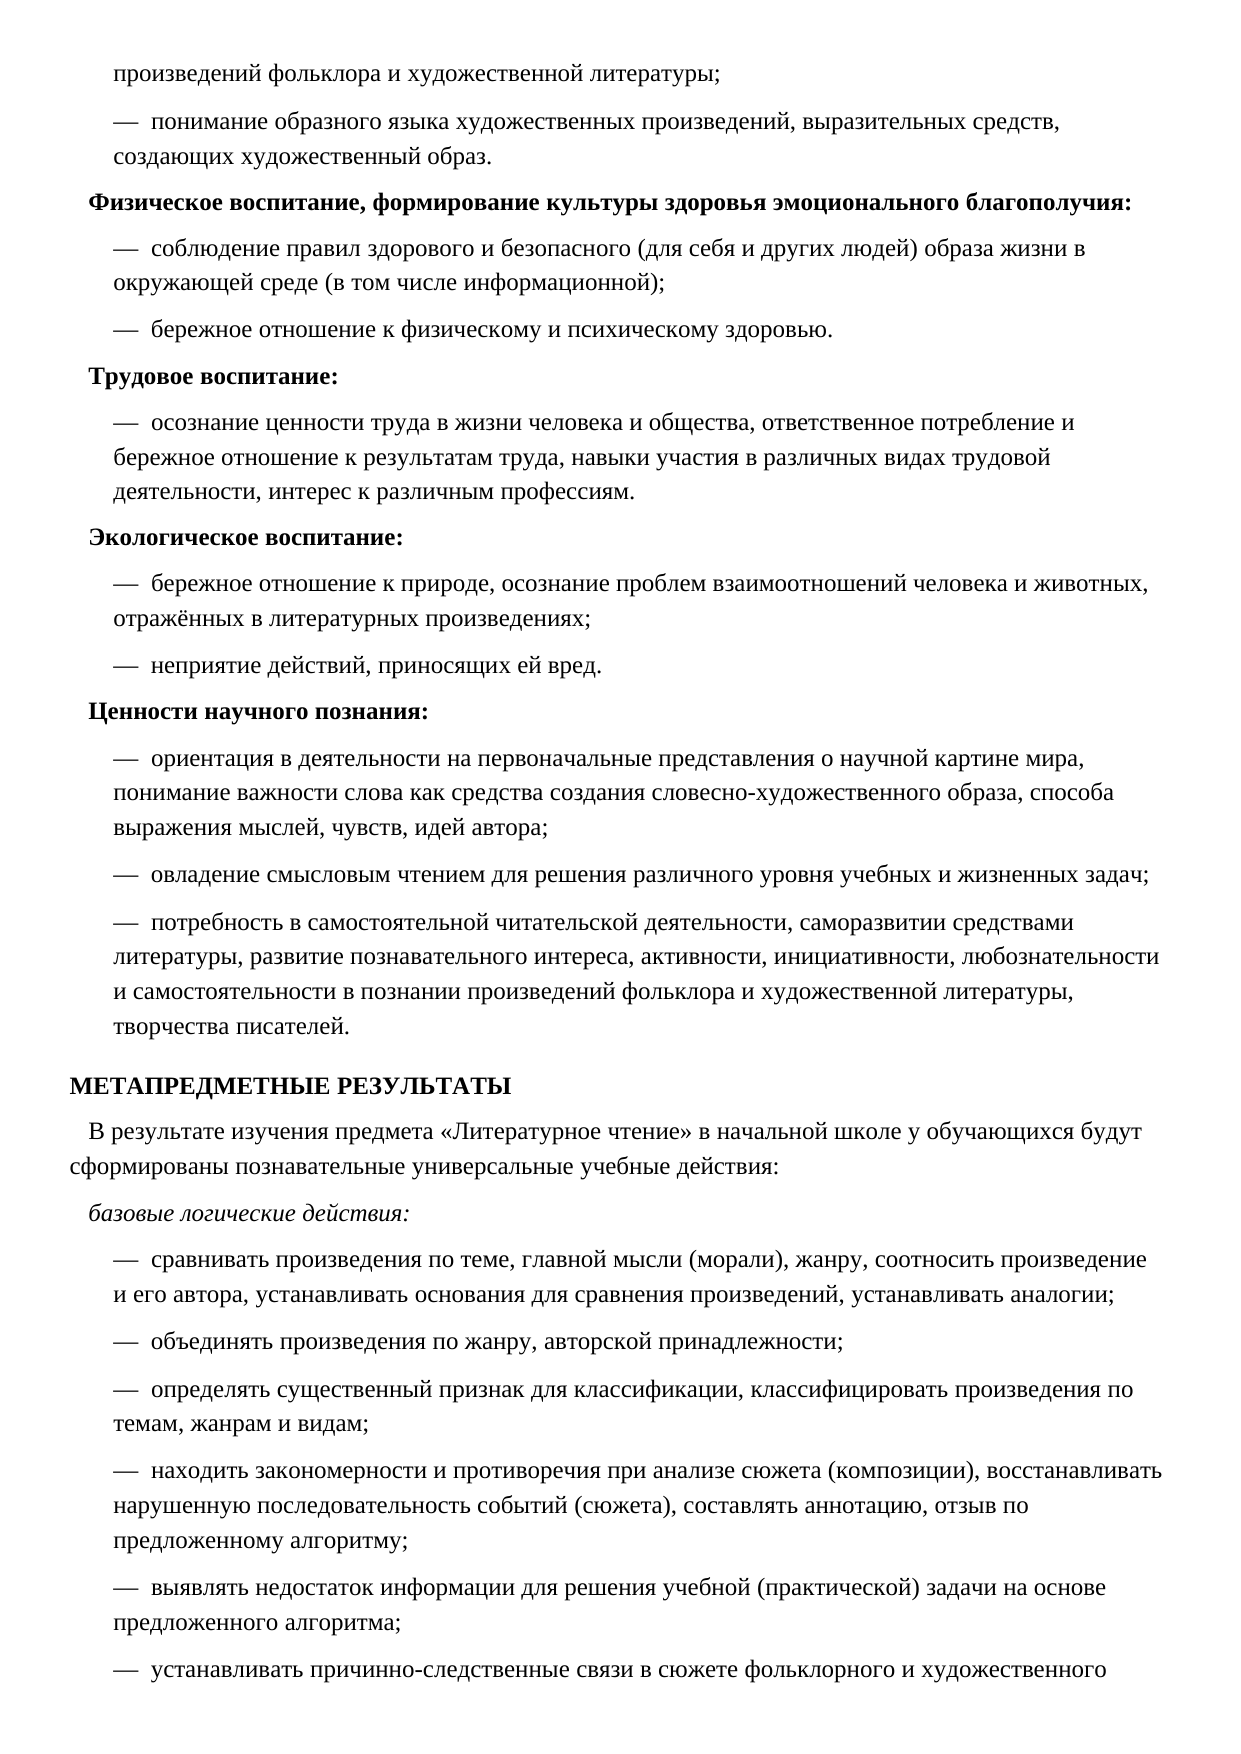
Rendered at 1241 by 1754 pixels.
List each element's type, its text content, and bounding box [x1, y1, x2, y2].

subtitle МЕТАПРЕДМЕТНЫЕ РЕЗУЛЬТАТЫ [69, 1071, 1184, 1100]
list овладение смысловым чтением для решения различного уровня учебных и жизненных задач; [113, 859, 1184, 888]
list понимание образного языка художественных произведений, выразительных средств, создающих художественный образ. [113, 106, 1061, 169]
list ориентация в деятельности на первоначальные представления о научной картине мира, понимание важности слова как средства создания словесно-художественного образа, способа выражения мыслей, чувств, идей автора; [113, 743, 1115, 841]
list потребность в самостоятельной читательской деятельности, саморазвитии средствами литературы, развитие познавательного интереса, активности, инициативности, любознательности и самостоятельности в познании произведений фольклора и художественной литературы, творчества писателей. [113, 907, 1161, 1039]
subtitle Ценности научного познания: [88, 696, 1184, 725]
list определять существенный признак для классификации, классифицировать произведения по темам, жанрам и видам; [113, 1374, 1134, 1437]
list осознание ценности труда в жизни человека и общества, ответственное потребление и бережное отношение к результатам труда, навыки участия в различных видах трудовой деятельности, интерес к различным профессиям. [113, 407, 1076, 505]
subtitle Трудовое воспитание: [88, 361, 1184, 389]
list сравнивать произведения по теме, главной мысли (морали), жанру, соотносить произведение и его автора, устанавливать основания для сравнения произведений, устанавливать аналогии; [113, 1244, 1148, 1308]
list бережное отношение к природе, осознание проблем взаимоотношений человека и животных, отражённых в литературных произведениях; [113, 568, 1149, 632]
subtitle Экологическое воспитание: [88, 522, 1184, 551]
list объединять произведения по жанру, авторской принадлежности; [113, 1326, 1184, 1355]
text базовые логические действия: [88, 1198, 1184, 1227]
list устанавливать причинно-следственные связи в сюжете фольклорного и художественного [113, 1654, 1184, 1682]
text В результате изучения предмета «Литературное чтение» в начальной школе у обучающихся будут сформированы познавательные универсальные учебные действия: [69, 1116, 1145, 1180]
list соблюдение правил здорового и безопасного (для себя и других людей) образа жизни в окружающей среде (в том числе информационной); [113, 233, 1117, 296]
list находить закономерности и противоречия при анализе сюжета (композиции), восстанавливать нарушенную последовательность событий (сюжета), составлять аннотацию, отзыв по предложенному алгоритму; [113, 1456, 1163, 1554]
text произведений фольклора и художественной литературы; [113, 58, 1184, 87]
list бережное отношение к физическому и психическому здоровью. [113, 314, 1184, 343]
list выявлять недостаток информации для решения учебной (практической) задачи на основе предложенного алгоритма; [113, 1572, 1107, 1635]
subtitle Физическое воспитание, формирование культуры здоровья эмоционального благополучия: [88, 187, 1184, 215]
list неприятие действий, приносящих ей вред. [113, 650, 1184, 679]
